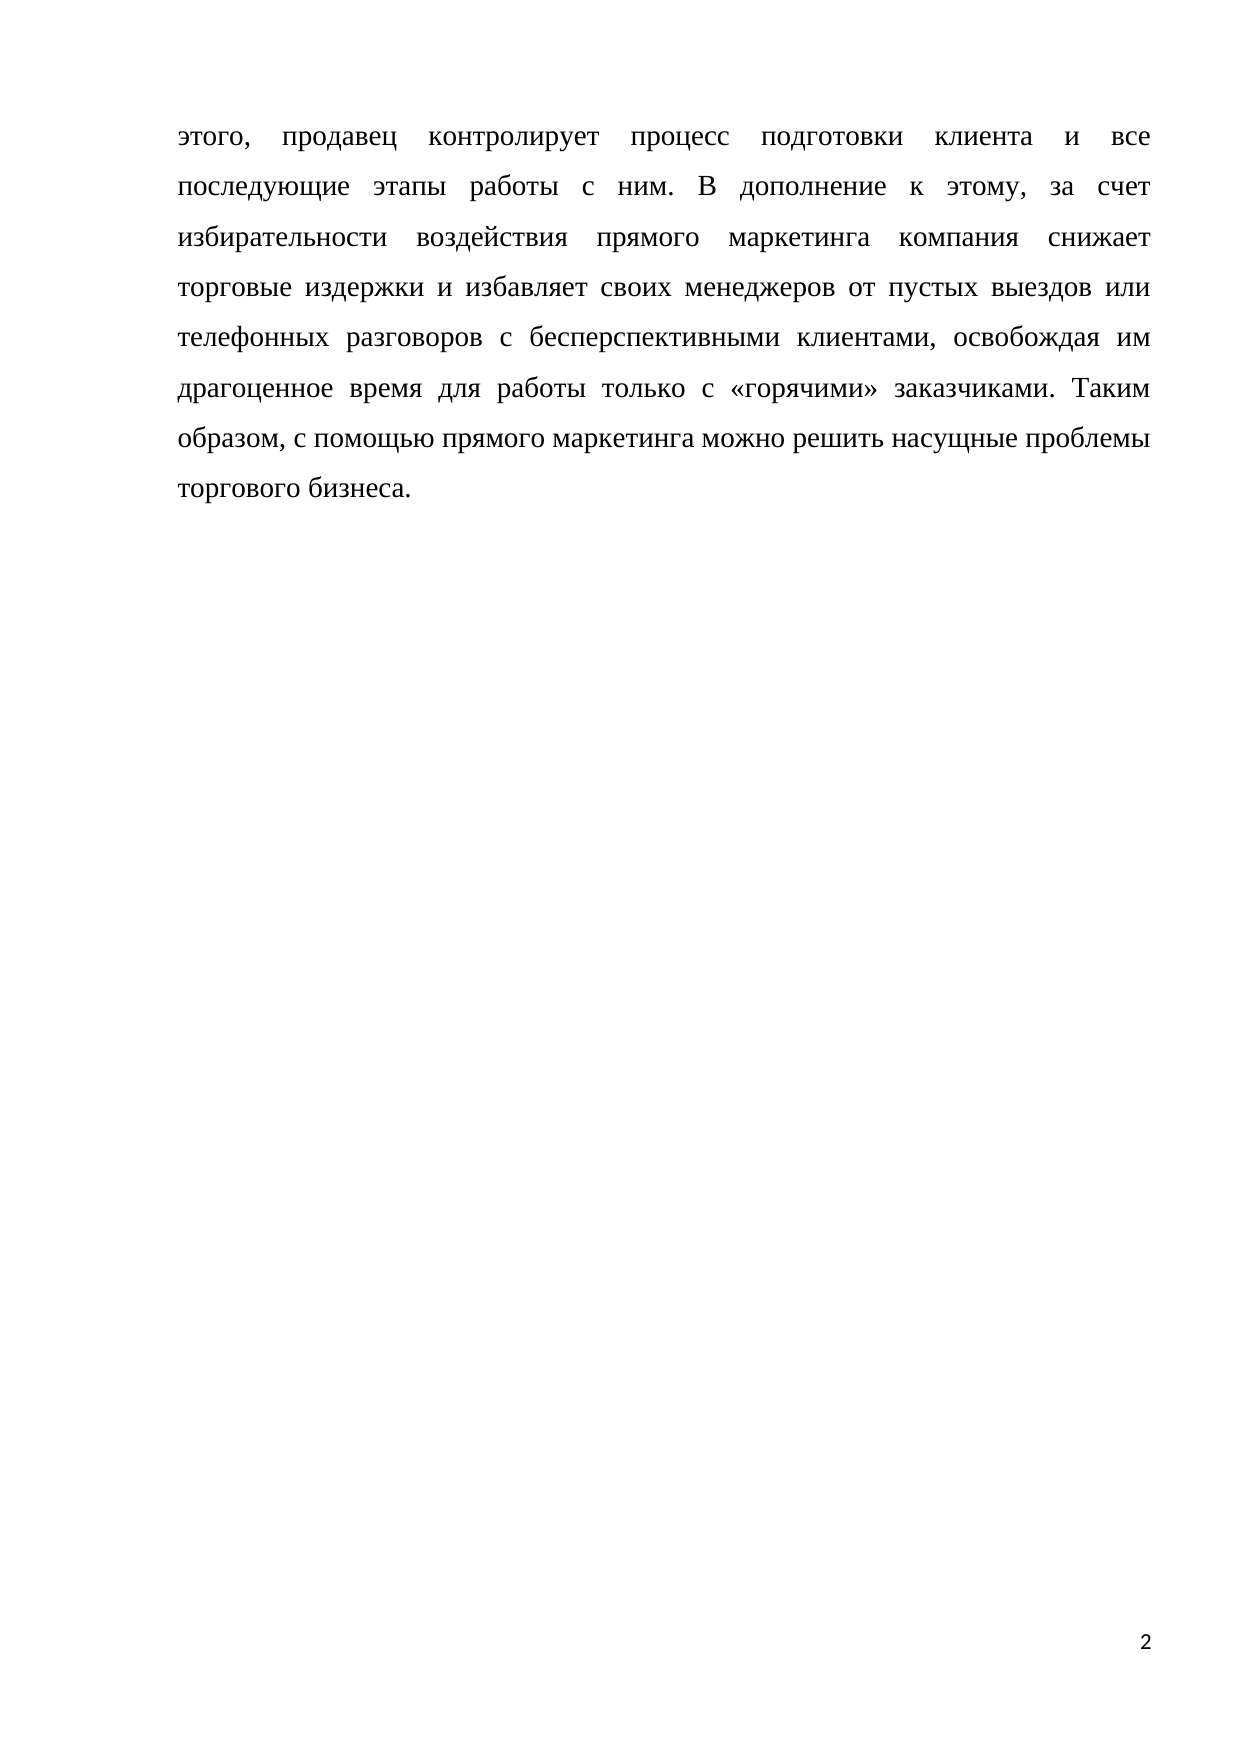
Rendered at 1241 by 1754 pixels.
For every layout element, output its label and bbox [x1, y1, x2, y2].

text [177, 118, 1152, 504]
